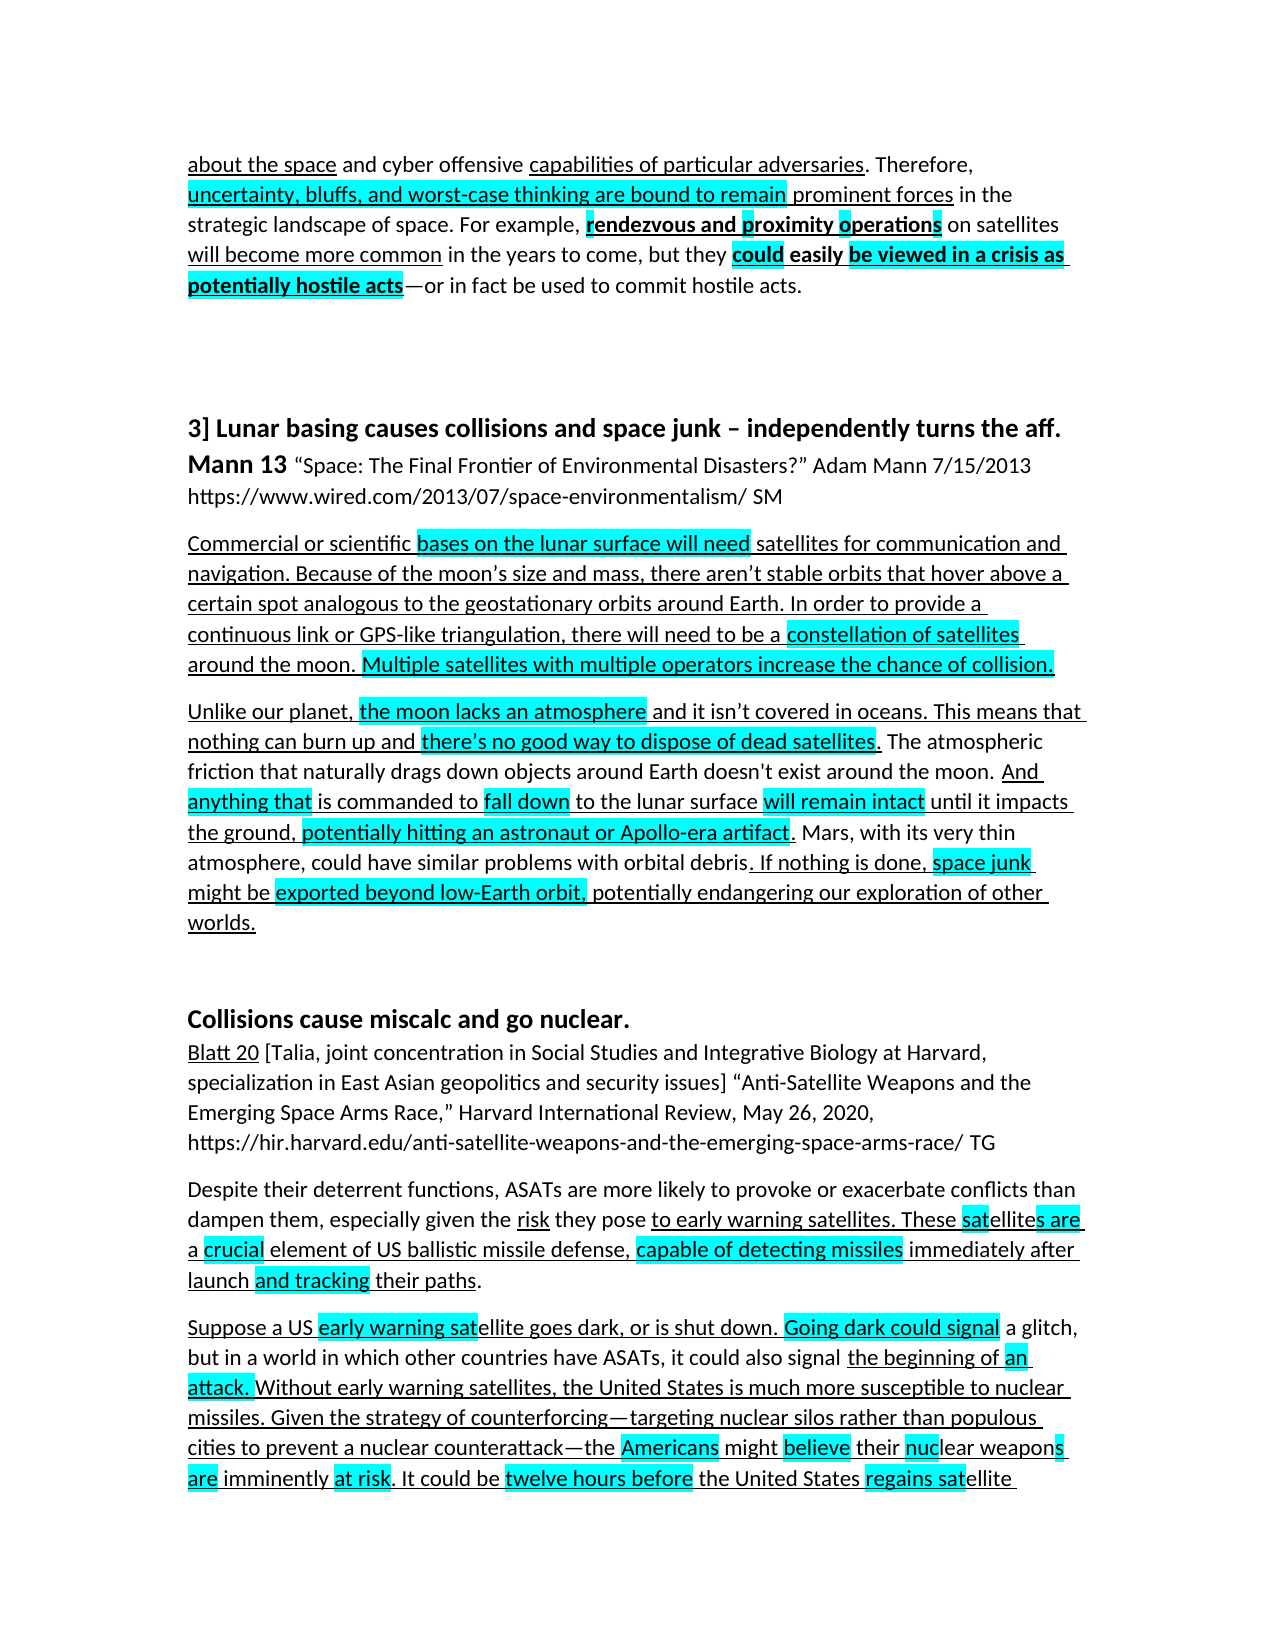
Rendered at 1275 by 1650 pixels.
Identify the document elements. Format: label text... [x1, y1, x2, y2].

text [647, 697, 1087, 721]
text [187, 150, 1087, 299]
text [187, 1313, 1087, 1492]
text Unlike our planet, the moon lacks an atmosphere and it isn’t covered in oceans. This means that nothing can burn up and there’s no good way to dispose of dead satellites. The atmospheric friction that naturally drags down objects around Earth doesn't exist around the moon. And anything that is commanded to fall down to the lunar surface will remain intact until it impacts the ground, potentially hitting an astronaut or Apollo-era artifact. Mars, with its very thin atmosphere, could have similar problems with orbital debris. If nothing is done, space junk might be exported beyond low-Earth orbit, potentially endangering our exploration of other worlds. [187, 722, 1087, 936]
text Despite their deterrent functions, ASATs are more likely to provoke or exacerbate conflicts than dampen them, especially given the risk they pose to early warning satellites. These satellites are a crucial element of US ballistic missile defense, capable of detecting missiles immediately after launch and tracking their paths. [187, 1175, 1087, 1294]
text Mann 13 “Space: The Final Frontier of Environmental Disasters?” Adam Mann 7/15/2013 https://www.wired.com/2013/07/space-environmentalism/ SM [187, 447, 1087, 510]
text Blatt 20 [Talia, joint concentration in Social Studies and Integrative Biology at Harvard, specialization in East Asian geopolitics and security issues] “Anti-Satellite Weapons and the Emerging Space Arms Race,” Harvard International Review, May 26, 2020, https://hir.harvard.edu/anti-satellite-weapons-and-the-emerging-space-arms-race/ TG [187, 1038, 1087, 1156]
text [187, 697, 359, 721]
subtitle Collisions cause miscalc and go nuclear. [187, 1002, 1087, 1035]
text Commercial or scientific bases on the lunar surface will need satellites for communication and navigation. Because of the moon’s size and mass, there aren’t stable orbits that hover above a certain spot analogous to the geostationary orbits around Earth. In order to provide a continuous link or GPS-like triangulation, there will need to be a constellation of satellites around the moon. Multiple satellites with multiple operators increase the chance of collision. [187, 529, 1087, 678]
subtitle 3] Lunar basing causes collisions and space junk – independently turns the aff. [187, 411, 1087, 444]
